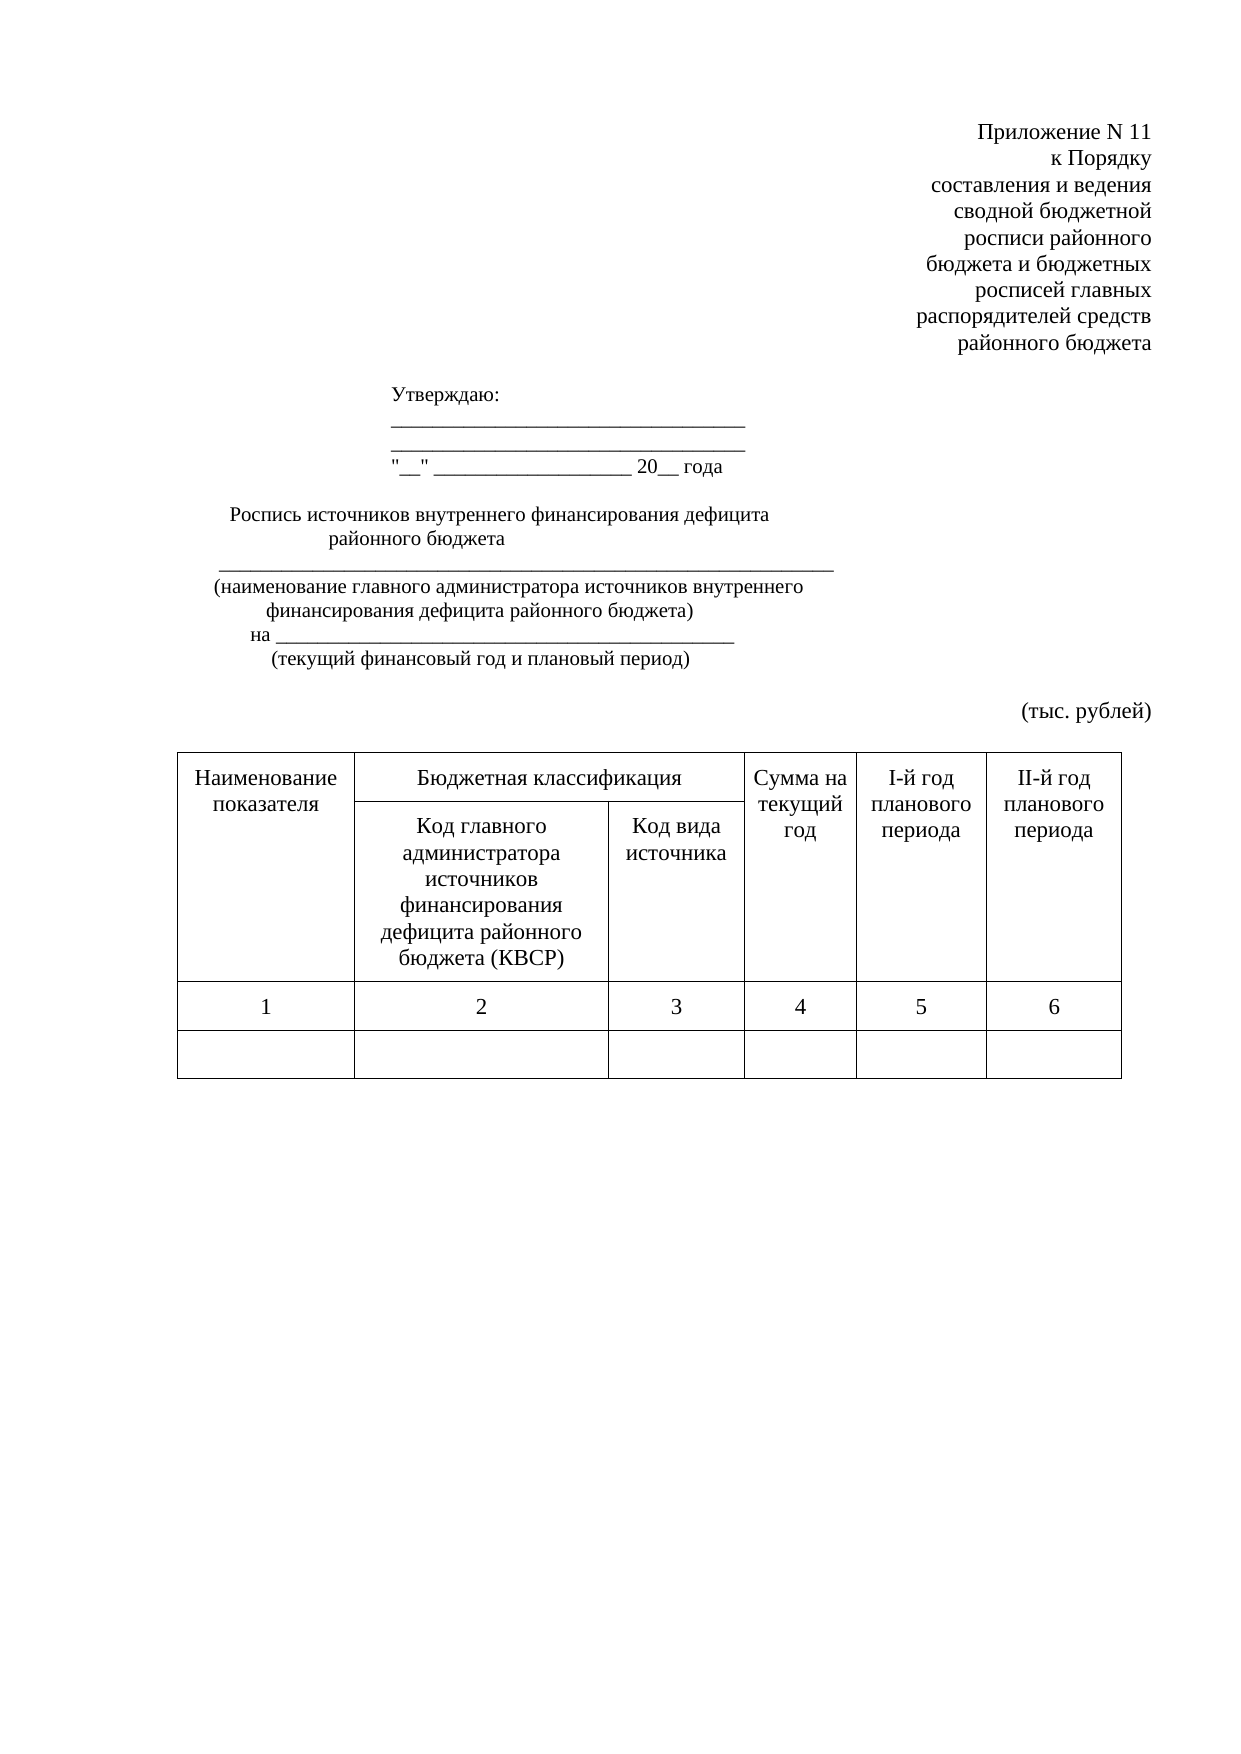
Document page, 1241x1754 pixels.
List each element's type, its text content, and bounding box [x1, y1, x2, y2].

table_header Бюджетная классификация [355, 753, 744, 801]
text __________________________________ [177, 406, 1152, 430]
text составления и ведения [177, 171, 1152, 197]
table_cell 3 [609, 982, 744, 1030]
text (тыс. рублей) [177, 697, 1152, 723]
text Утверждаю: [177, 382, 1152, 406]
text __________________________________ [177, 430, 1152, 454]
table_cell [609, 1031, 744, 1078]
table_cell Код вида источника [609, 802, 744, 981]
text ___________________________________________________________ [177, 550, 1152, 574]
text бюджета и бюджетных [177, 250, 1152, 276]
table_header I-й год планового периода [857, 753, 986, 981]
text (текущий финансовый год и плановый период) [177, 646, 1152, 670]
text (наименование главного администратора источников внутреннего [177, 574, 1152, 598]
table_cell 6 [987, 982, 1121, 1030]
table_cell [987, 1031, 1121, 1078]
text сводной бюджетной [177, 197, 1152, 223]
text к Порядку [177, 144, 1152, 171]
table_cell [178, 1031, 354, 1078]
table_cell 2 [355, 982, 608, 1030]
text Приложение N 11 [177, 118, 1152, 144]
text районного бюджета [177, 526, 1152, 550]
text на ____________________________________________ [177, 622, 1152, 646]
table_cell [857, 1031, 986, 1078]
text росписей главных [177, 276, 1152, 303]
table_cell 5 [857, 982, 986, 1030]
text росписи районного [177, 223, 1152, 250]
text районного бюджета [177, 329, 1152, 355]
table_cell Код главного администратора источников финансирования дефицита районного бюджета (КВСР) [355, 802, 608, 981]
text финансирования дефицита районного бюджета) [177, 598, 1152, 622]
table_header Сумма на текущий год [745, 753, 856, 981]
table_header Наименование показателя [178, 753, 354, 981]
text "__" ___________________ 20__ года [177, 454, 1152, 478]
text распорядителей средств [177, 303, 1152, 329]
table_cell 4 [745, 982, 856, 1030]
table_header II-й год планового периода [987, 753, 1121, 981]
table_cell [355, 1031, 608, 1078]
table_cell [745, 1031, 856, 1078]
text Роспись источников внутреннего финансирования дефицита [177, 502, 1152, 526]
table_cell 1 [178, 982, 354, 1030]
